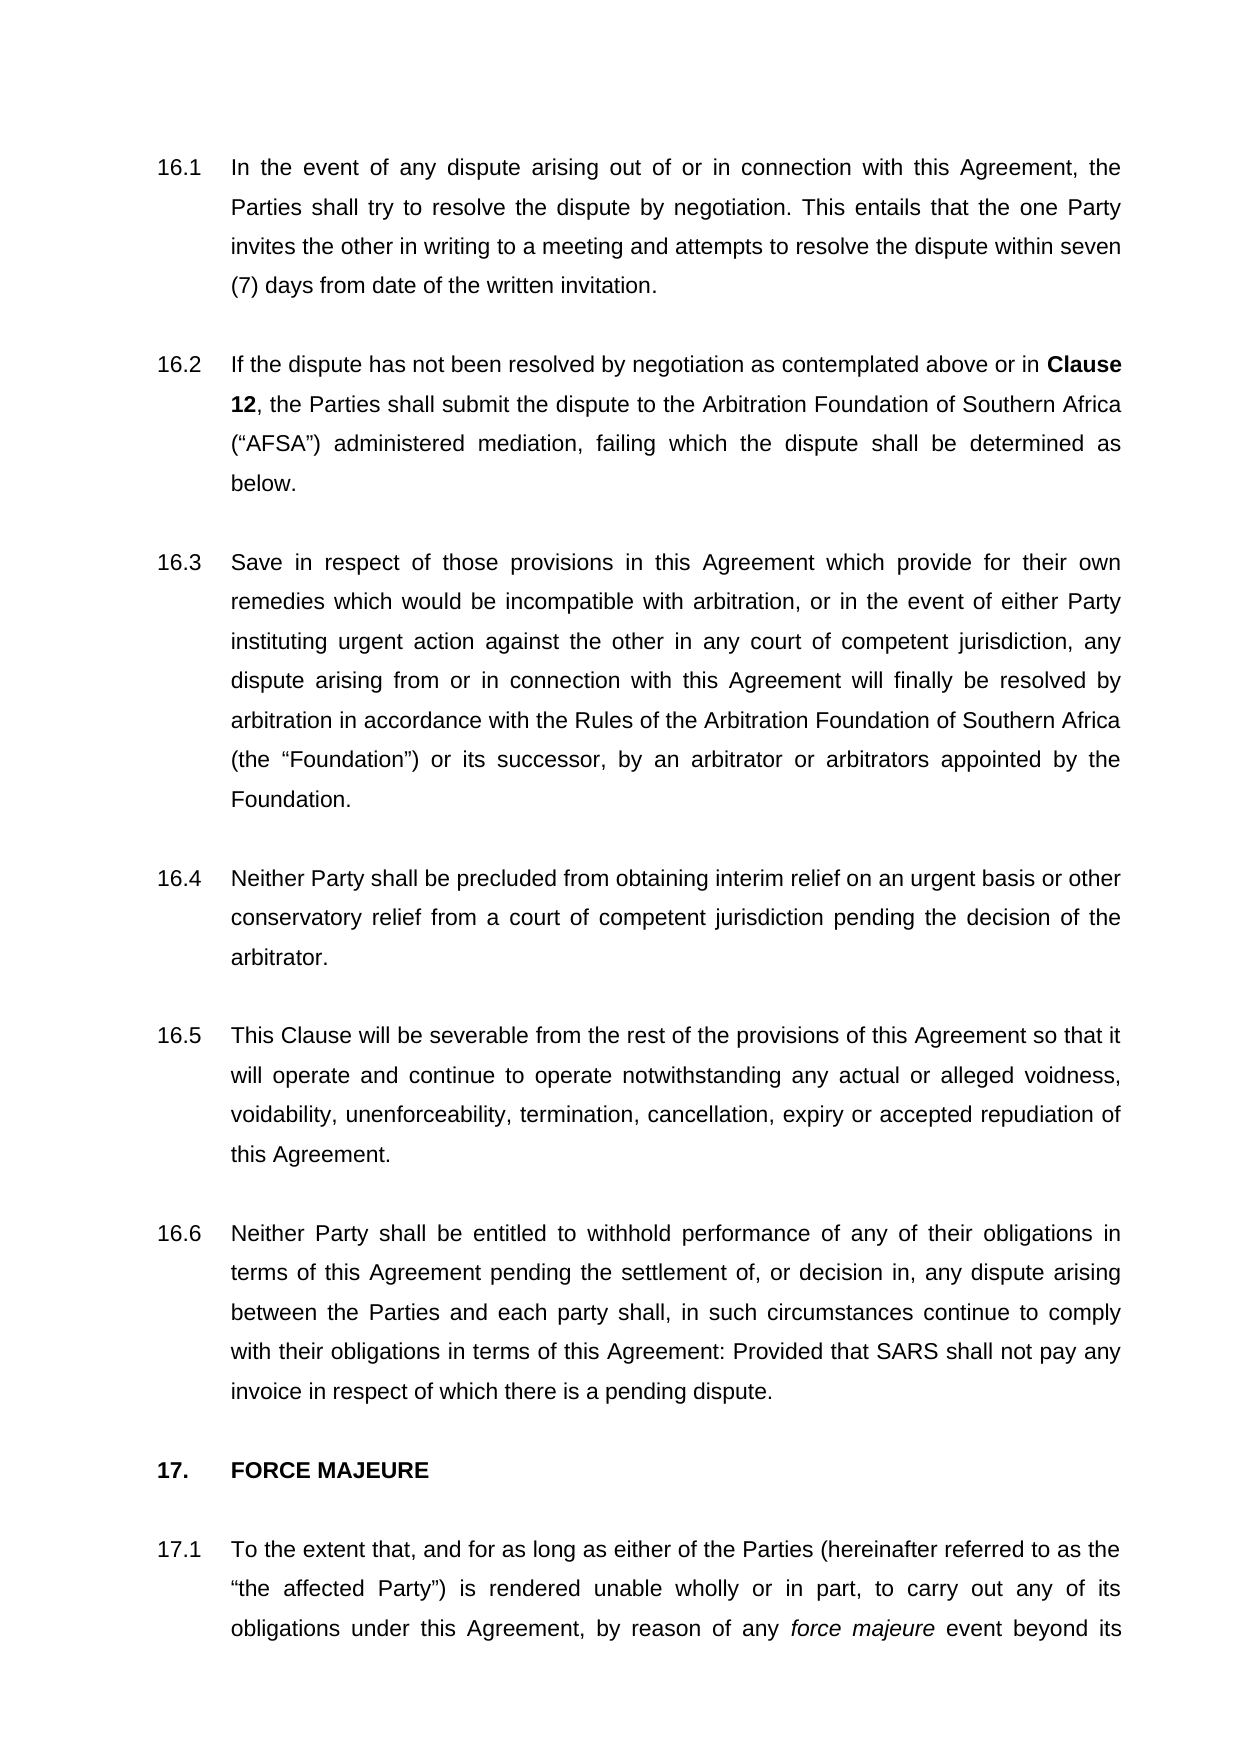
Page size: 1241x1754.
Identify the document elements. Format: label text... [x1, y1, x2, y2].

list This Clause will be severable from the rest of the provisions of this Agreement so that it will operate and continue to operate notwithstanding any actual or alleged voidness, voidability, unenforceability, termination, cancellation, expiry or accepted repudiation of this Agreement. [157, 1022, 1122, 1167]
list If the dispute has not been resolved by negotiation as contemplated above or in Clause 12, the Parties shall submit the dispute to the Arbitration Foundation of Southern Africa (“AFSA”) administered mediation, failing which the dispute shall be determined as below. [157, 351, 1122, 496]
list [157, 1536, 1122, 1641]
list In the event of any dispute arising out of or in connection with this Agreement, the Parties shall try to resolve the dispute by negotiation. This entails that the one Party invites the other in writing to a meeting and attempts to resolve the dispute within seven (7) days from date of the written invitation. [157, 154, 1122, 299]
list Save in respect of those provisions in this Agreement which provide for their own remedies which would be incompatible with arbitration, or in the event of either Party instituting urgent action against the other in any court of competent jurisdiction, any dispute arising from or in connection with this Agreement will finally be resolved by arbitration in accordance with the Rules of the Arbitration Foundation of Southern Africa (the “Foundation”) or its successor, by an arbitrator or arbitrators appointed by the Foundation. [157, 549, 1122, 812]
subtitle FORCE MAJEURE [157, 1457, 1122, 1483]
list Neither Party shall be precluded from obtaining interim relief on an urgent basis or other conservatory relief from a court of competent jurisdiction pending the decision of the arbitrator. [157, 864, 1122, 970]
list Neither Party shall be entitled to withhold performance of any of their obligations in terms of this Agreement pending the settlement of, or decision in, any dispute arising between the Parties and each party shall, in such circumstances continue to comply with their obligations in terms of this Agreement: Provided that SARS shall not pay any invoice in respect of which there is a pending dispute. [157, 1220, 1122, 1404]
